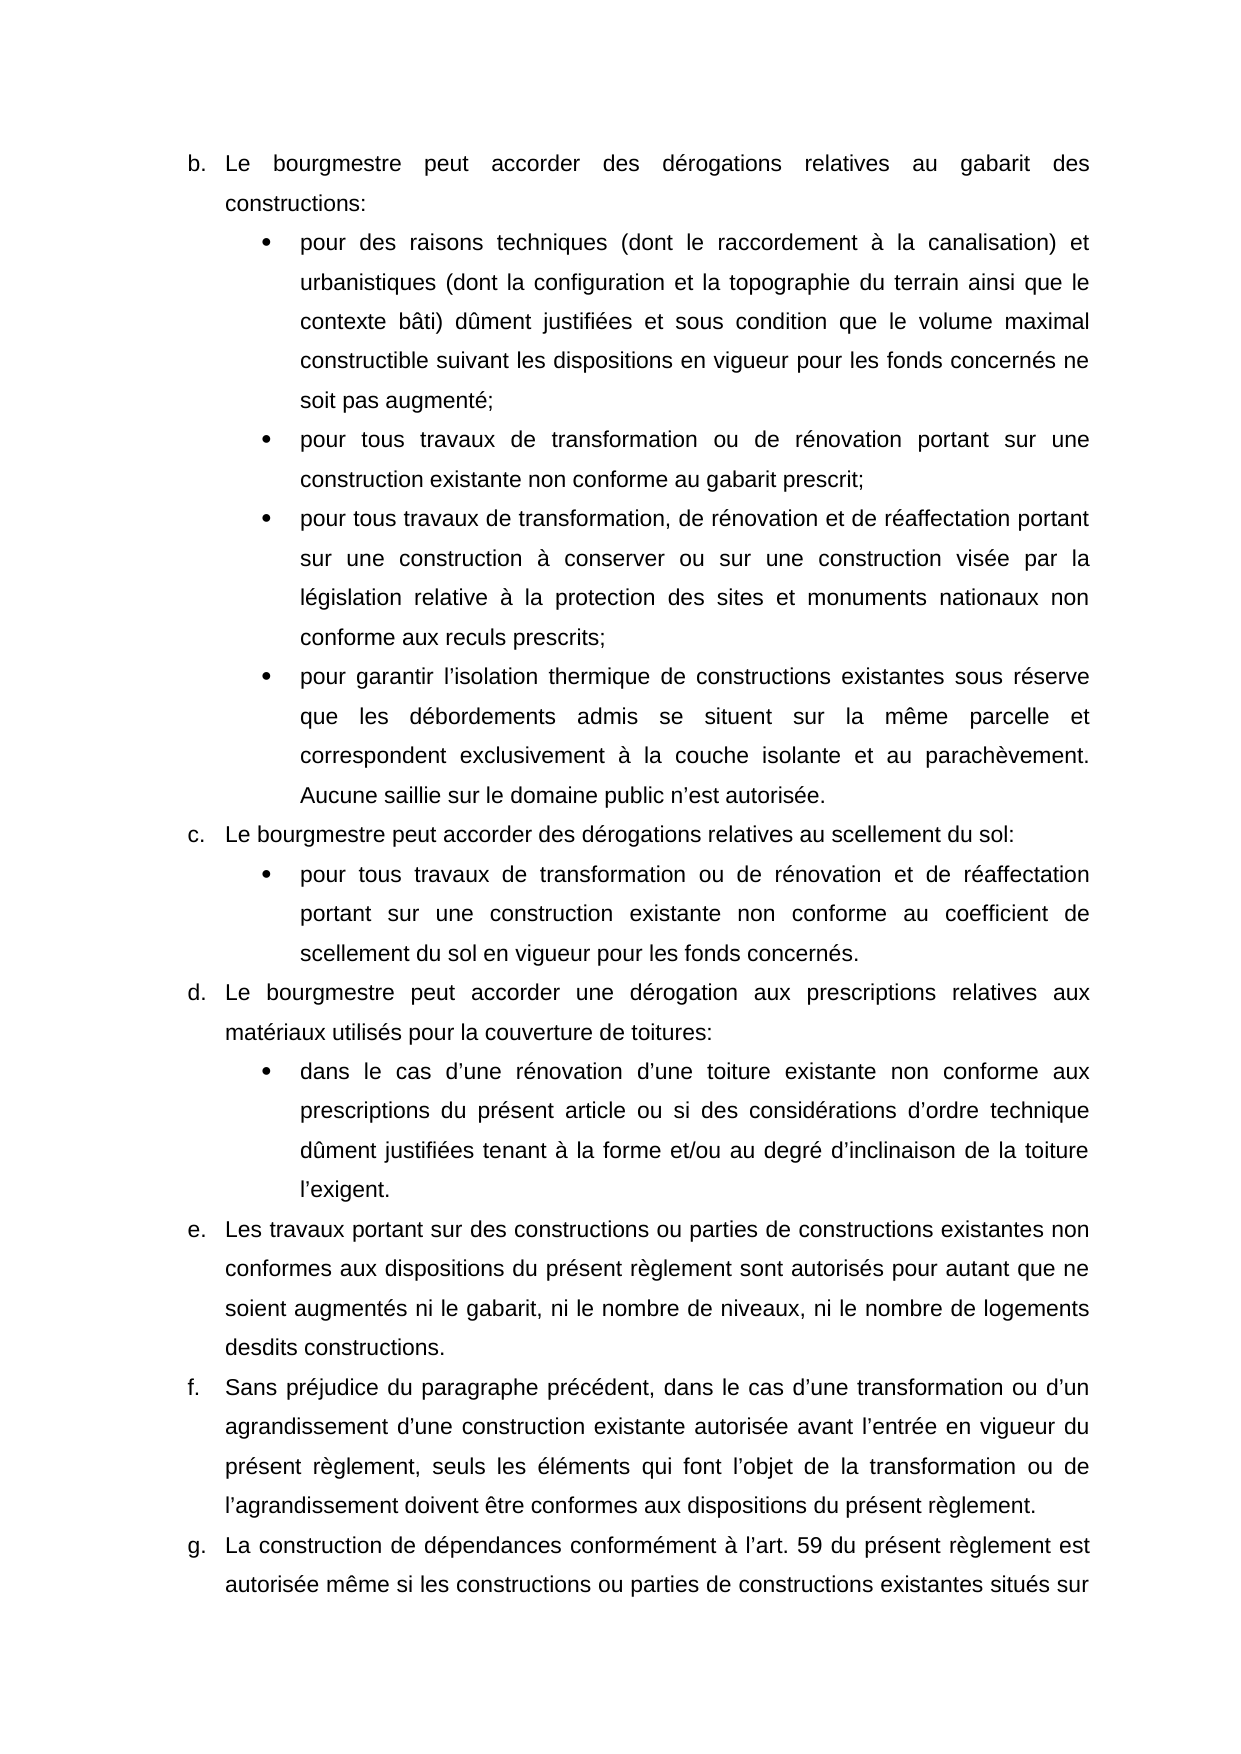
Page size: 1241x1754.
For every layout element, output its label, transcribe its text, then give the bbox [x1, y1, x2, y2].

list pour tous travaux de transformation ou de rénovation et de réaffectation portant sur une construction existante non conforme au coefficient de scellement du sol en vigueur pour les fonds concernés. [262, 861, 1090, 966]
list Sans préjudice du paragraphe précédent, dans le cas d’une transformation ou d’un agrandissement d’une construction existante autorisée avant l’entrée en vigueur du présent règlement, seuls les éléments qui font l’objet de la transformation ou de l’agrandissement doivent être conformes aux dispositions du présent règlement. [187, 1374, 1090, 1519]
list Les travaux portant sur des constructions ou parties de constructions existantes non conformes aux dispositions du présent règlement sont autorisés pour autant que ne soient augmentés ni le gabarit, ni le nombre de niveaux, ni le nombre de logements desdits constructions. [187, 1216, 1090, 1361]
list pour garantir l’isolation thermique de constructions existantes sous réserve que les débordements admis se situent sur la même parcelle et correspondent exclusivement à la couche isolante et au parachèvement. Aucune saillie sur le domaine public n’est autorisée. [262, 663, 1090, 808]
list Le bourgmestre peut accorder des dérogations relatives au gabarit des constructions: [187, 150, 1090, 216]
list pour des raisons techniques (dont le raccordement à la canalisation) et urbanistiques (dont la configuration et la topographie du terrain ainsi que le contexte bâti) dûment justifiées et sous condition que le volume maximal constructible suivant les dispositions en vigueur pour les fonds concernés ne soit pas augmenté; [262, 229, 1090, 413]
list pour tous travaux de transformation ou de rénovation portant sur une construction existante non conforme au gabarit prescrit; [262, 426, 1090, 492]
list Le bourgmestre peut accorder des dérogations relatives au scellement du sol: [187, 821, 1090, 847]
list Le bourgmestre peut accorder une dérogation aux prescriptions relatives aux matériaux utilisés pour la couverture de toitures: [187, 979, 1090, 1045]
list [187, 1532, 1090, 1598]
list dans le cas d’une rénovation d’une toiture existante non conforme aux prescriptions du présent article ou si des considérations d’ordre technique dûment justifiées tenant à la forme et/ou au degré d’inclinaison de la toiture l’exigent. [262, 1058, 1090, 1203]
